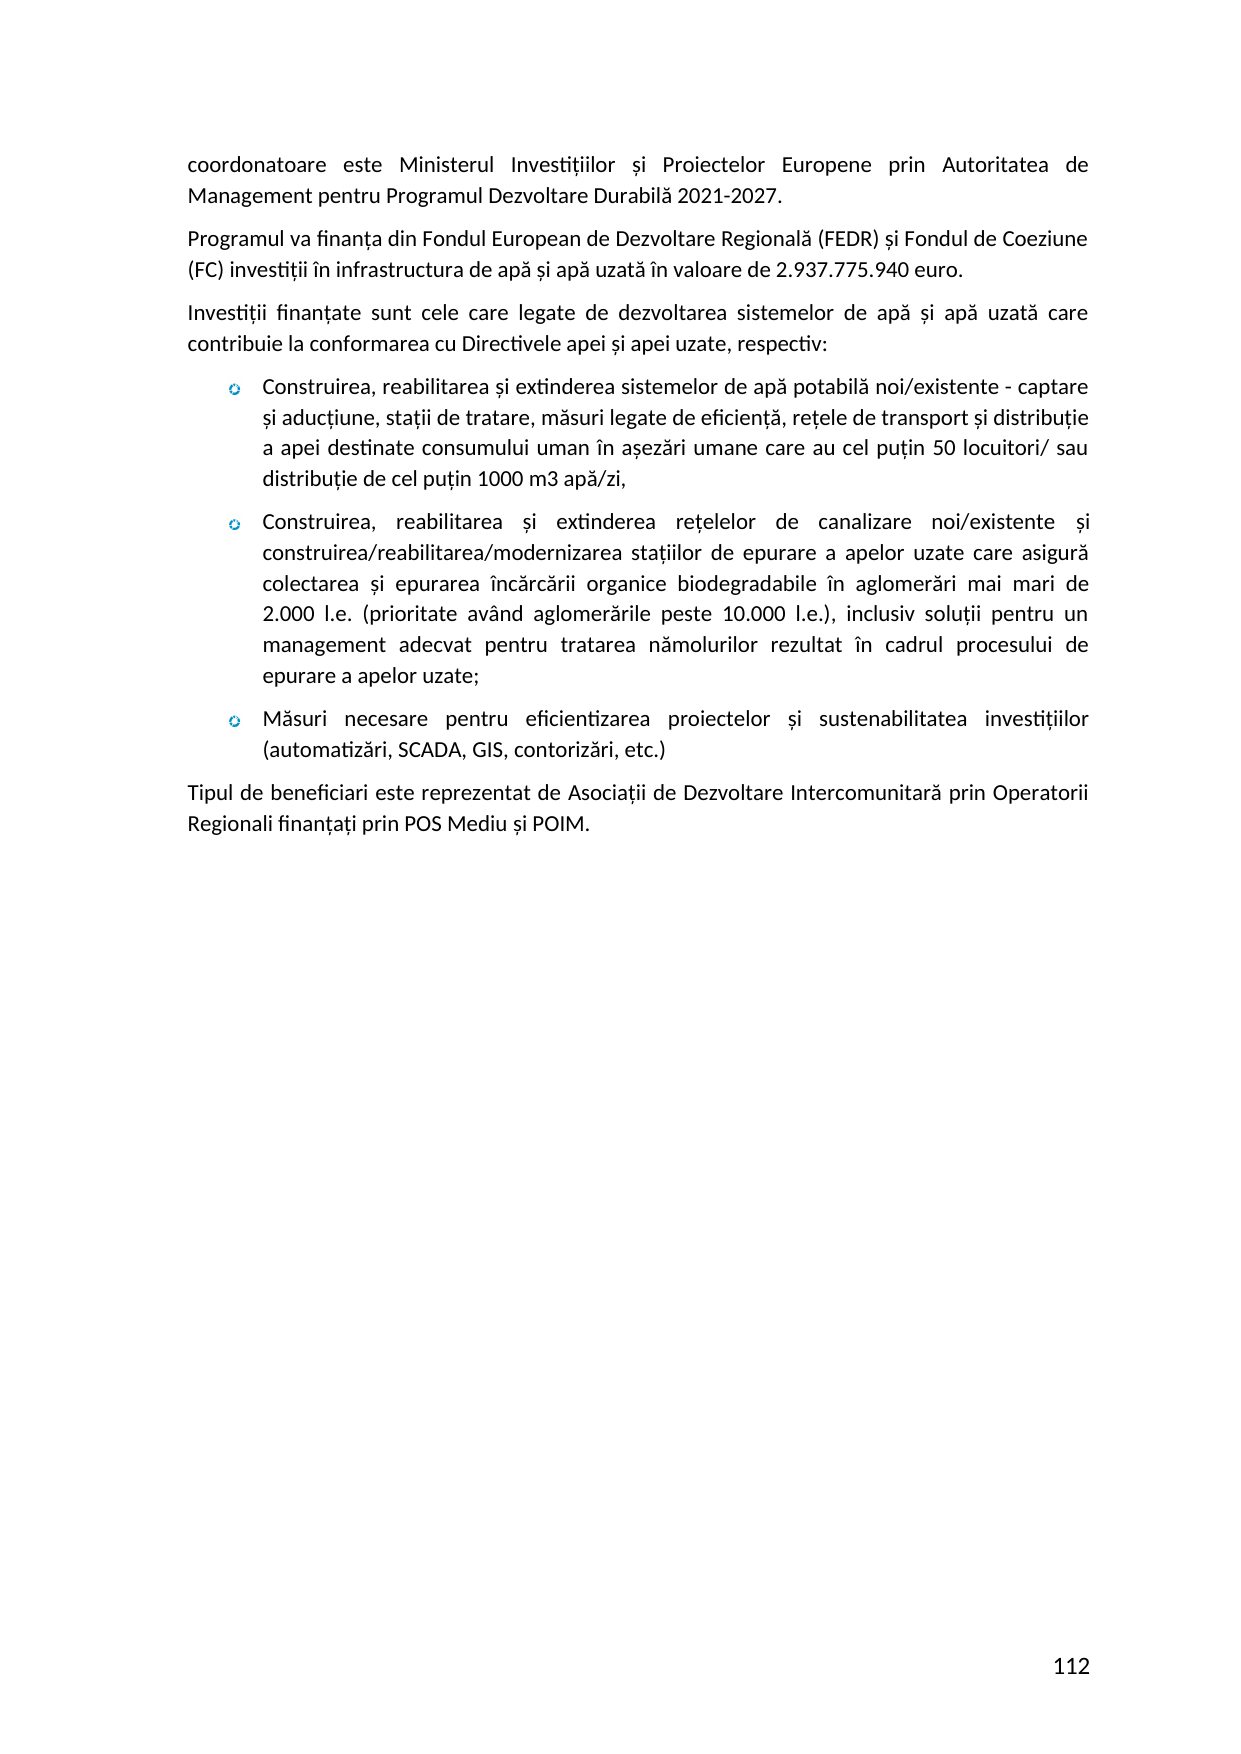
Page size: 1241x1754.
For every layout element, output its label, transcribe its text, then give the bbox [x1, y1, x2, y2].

picture [226, 377, 243, 395]
picture [226, 513, 243, 530]
text Programul va finanța din Fondul European de Dezvoltare Regională (FEDR) și Fondul de Coeziune (FC) investiții în infrastructura de apă și apă uzată în valoare de 2.937.775.940 euro. [187, 224, 1090, 283]
list Construirea, reabilitarea și extinderea sistemelor de apă potabilă noi/existente - captare și aducțiune, stații de tratare, măsuri legate de eficiență, rețele de transport și distribuție a apei destinate consumului uman în așezări umane care au cel puțin 50 locuitori/ sau distribuție de cel puțin 1000 m3 apă/zi, [225, 372, 1090, 492]
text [187, 150, 1090, 209]
text Investiții finanțate sunt cele care legate de dezvoltarea sistemelor de apă și apă uzată care contribuie la conformarea cu Directivele apei și apei uzate, respectiv: [187, 298, 1090, 357]
list Măsuri necesare pentru eficientizarea proiectelor și sustenabilitatea investițiilor (automatizări, SCADA, GIS, contorizări, etc.) [225, 704, 1090, 763]
list Construirea, reabilitarea și extinderea rețelelor de canalizare noi/existente şi construirea/reabilitarea/modernizarea stațiilor de epurare a apelor uzate care asigură colectarea şi epurarea încărcării organice biodegradabile în aglomerări mai mari de 2.000 l.e. (prioritate având aglomerările peste 10.000 l.e.), inclusiv soluții pentru un management adecvat pentru tratarea nămolurilor rezultat în cadrul procesului de epurare a apelor uzate; [225, 507, 1090, 689]
picture [226, 709, 243, 727]
text Tipul de beneficiari este reprezentat de Asociații de Dezvoltare Intercomunitară prin Operatorii Regionali finanțați prin POS Mediu şi POIM. [187, 778, 1090, 837]
